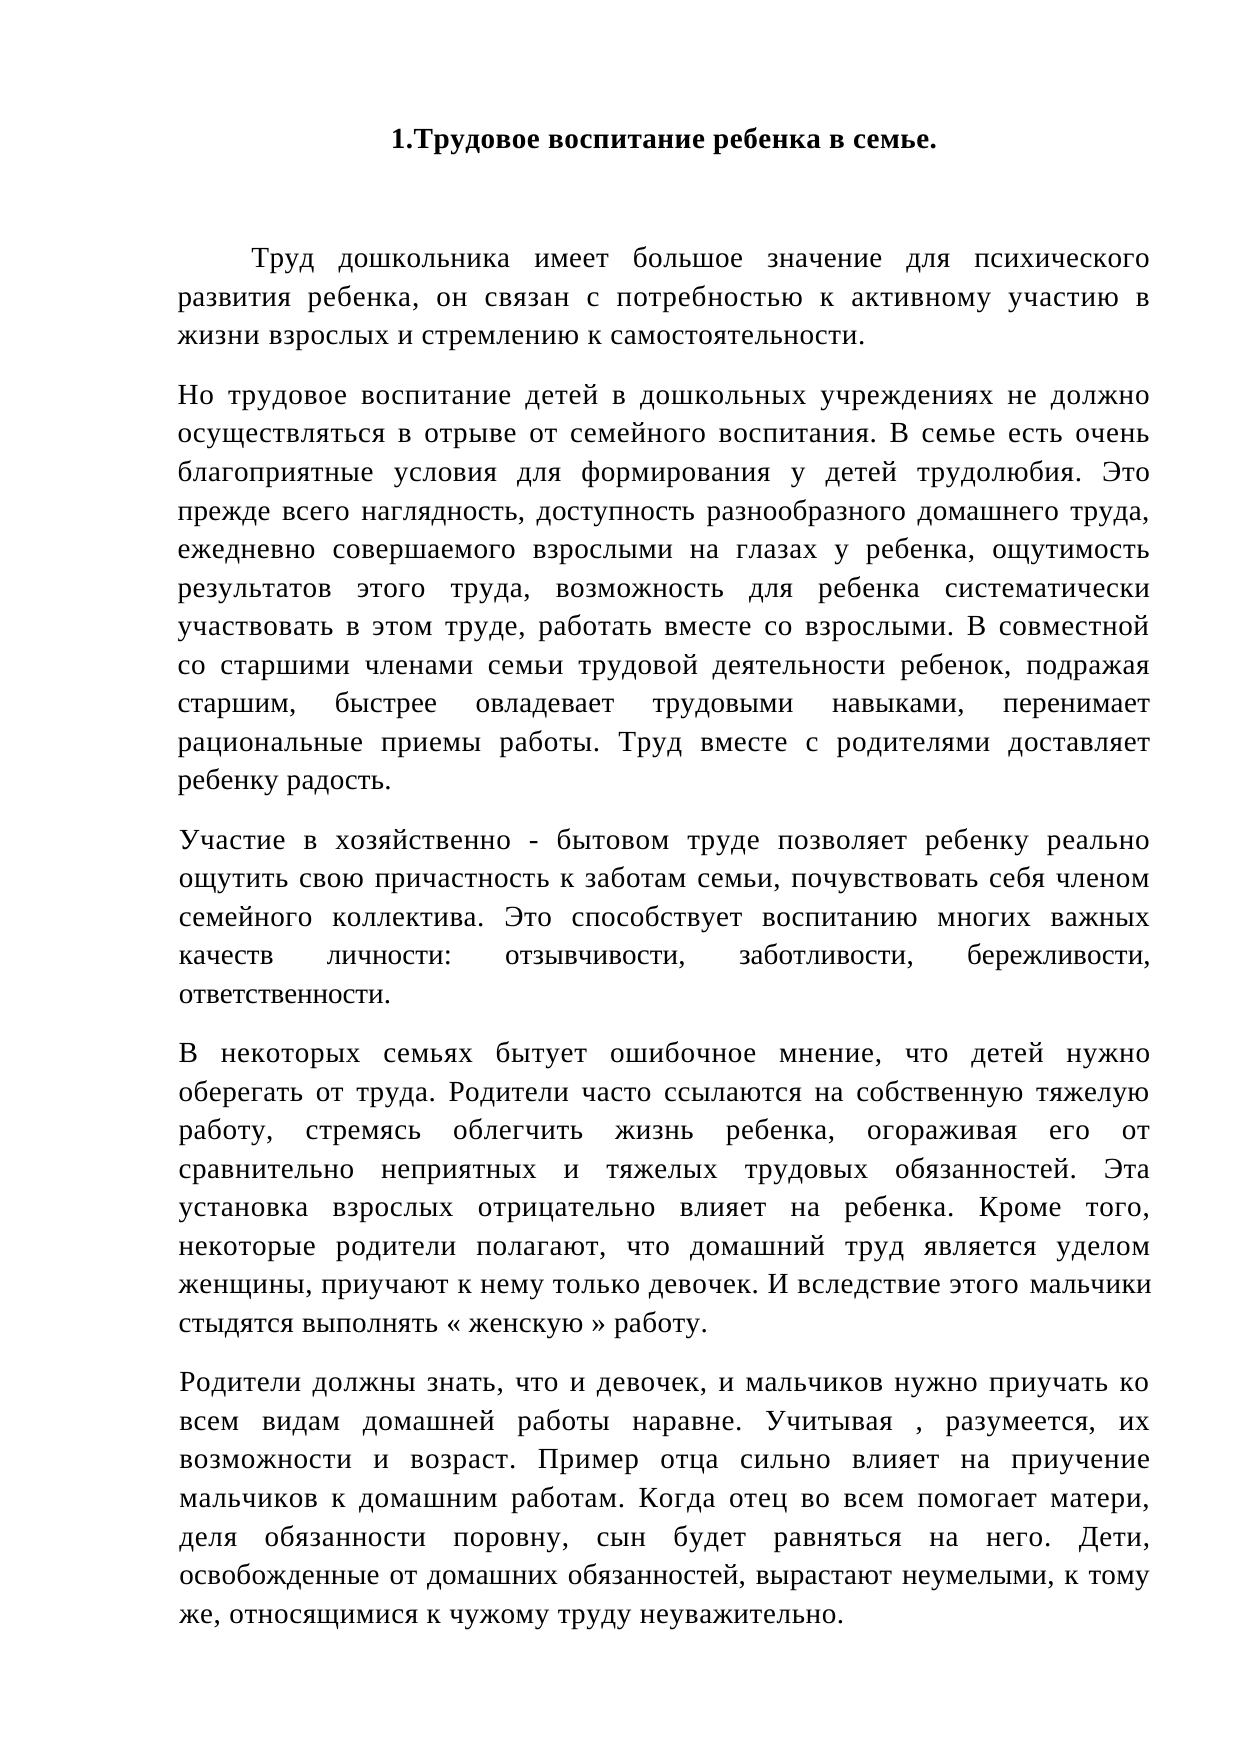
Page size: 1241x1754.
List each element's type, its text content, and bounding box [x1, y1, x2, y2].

text Родители должны знать, что и девочек, и мальчиков нужно приучать ко всем видам домашней работы наравне. Учитывая , разумеется, их возможности и возраст. Пример отца сильно влияет на приучение мальчиков к домашним работам. Когда отец во всем помогает матери, деля обязанности поровну, сын будет равняться на него. Дети, освобожденные от домашних обязанностей, вырастают неумелыми, к тому же, относящимися к чужому труду неуважительно. [179, 1361, 1152, 1631]
text 1.Трудовое воспитание ребенка в семье. [177, 118, 1152, 157]
text Труд дошкольника имеет большое значение для психического развития ребенка, он связан с потребностью к активному участию в жизни взрослых и стремлению к самостоятельности. [177, 237, 1152, 352]
text Участие в хозяйственно - бытовом труде позволяет ребенку реально ощутить свою причастность к заботам семьи, почувствовать себя членом семейного коллектива. Это способствует воспитанию многих важных качеств личности: отзывчивости, заботливости, бережливости, ответственности. [179, 818, 1152, 1011]
text В некоторых семьях бытует ошибочное мнение, что детей нужно оберегать от труда. Родители часто ссылаются на собственную тяжелую работу, стремясь облегчить жизнь ребенка, огораживая его от сравнительно неприятных и тяжелых трудовых обязанностей. Эта установка взрослых отрицательно влияет на ребенка. Кроме того, некоторые родители полагают, что домашний труд является уделом женщины, приучают к нему только девочек. И вследствие этого мальчики стыдятся выполнять « женскую » работу. [178, 1032, 1152, 1340]
text Но трудовое воспитание детей в дошкольных учреждениях не должно осуществляться в отрыве от семейного воспитания. В семье есть очень благоприятные условия для формирования у детей трудолюбия. Это прежде всего наглядность, доступность разнообразного домашнего труда, ежедневно совершаемого взрослыми на глазах у ребенка, ощутимость результатов этого труда, возможность для ребенка систематически участвовать в этом труде, работать вместе со взрослыми. В совместной со старшими членами семьи трудовой деятельности ребенок, подражая старшим, быстрее овладевает трудовыми навыками, перенимает рациональные приемы работы. Труд вместе с родителями доставляет ребенку радость. [177, 373, 1152, 797]
